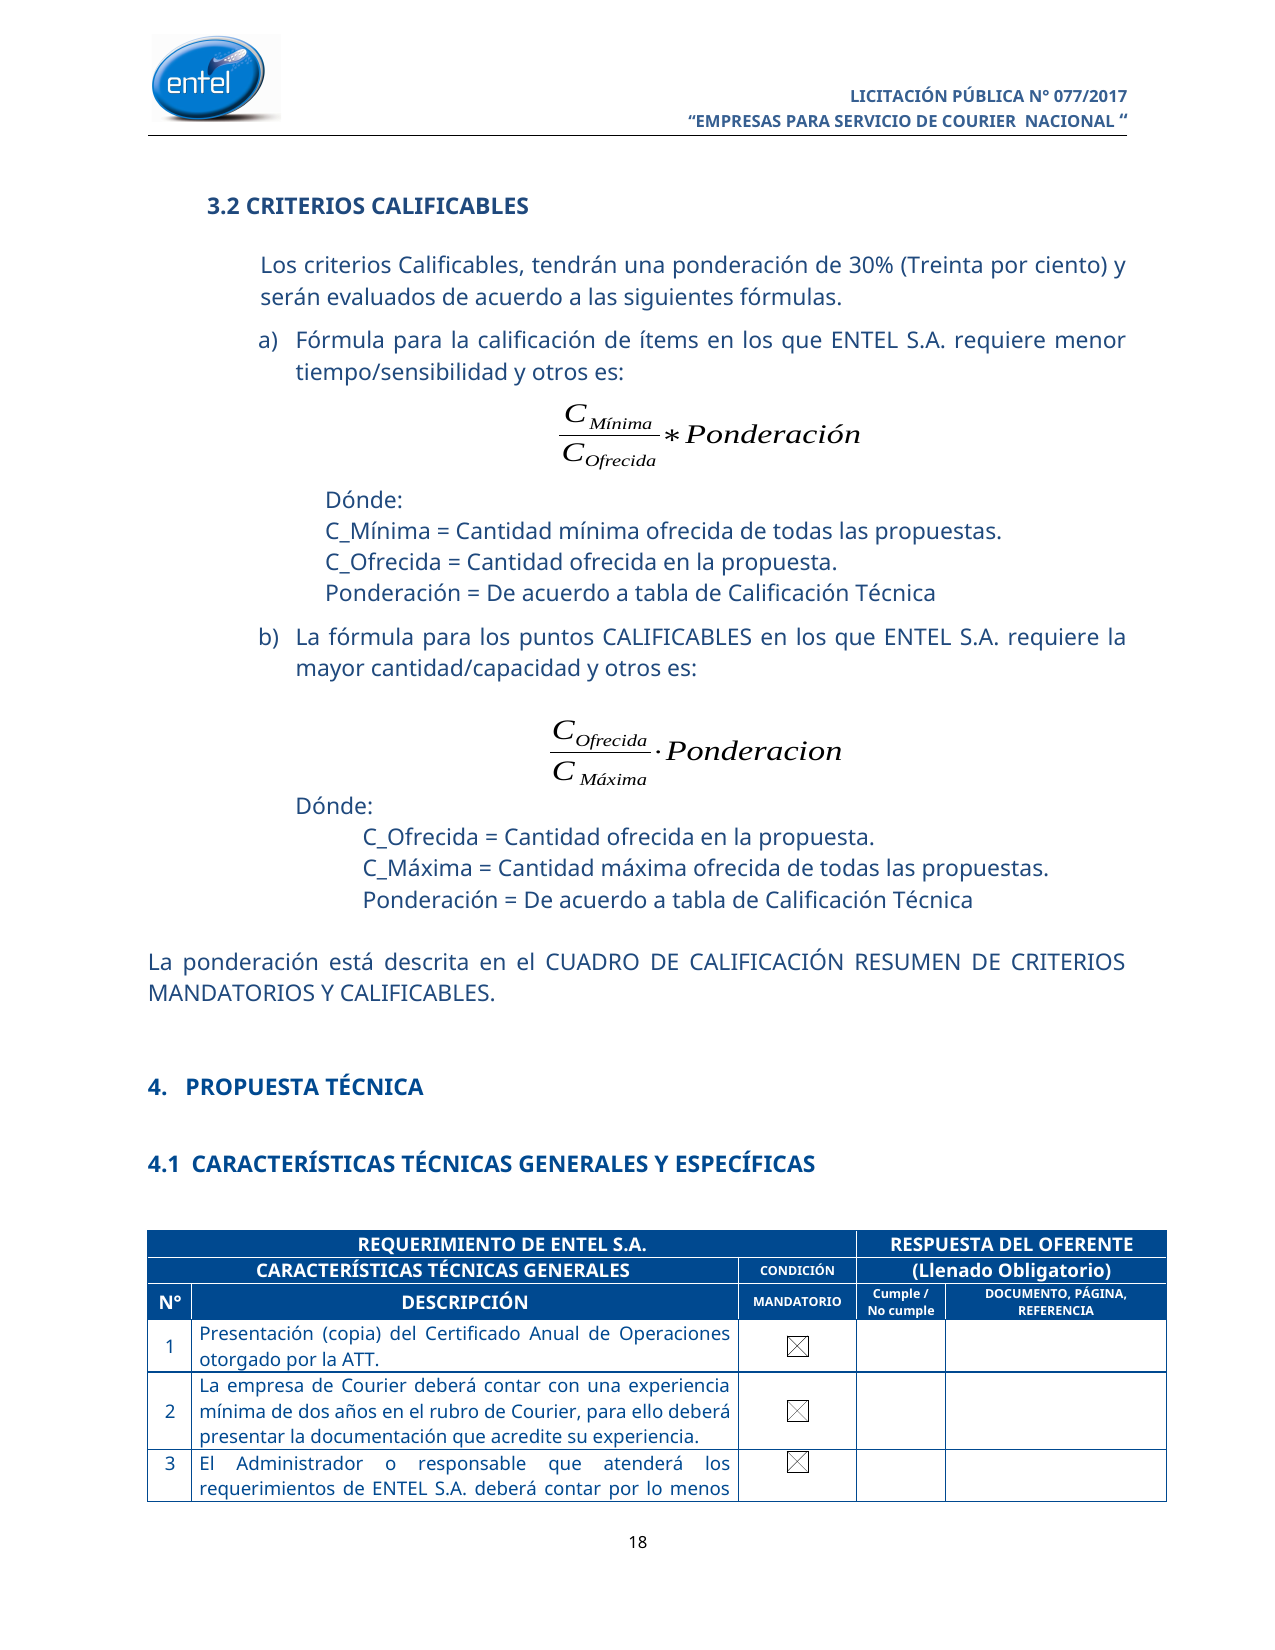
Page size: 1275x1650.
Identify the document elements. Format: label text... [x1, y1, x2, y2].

table_cell [739, 1450, 856, 1501]
table_cell N° [148, 1284, 191, 1319]
list CARACTERÍSTICAS TÉCNICAS GENERALES Y ESPECÍFICAS [148, 1148, 1127, 1179]
list C_Máxima = Cantidad máxima ofrecida de todas las propuestas. [362, 852, 1127, 883]
table_cell [946, 1320, 1166, 1371]
list C_Ofrecida = Cantidad ofrecida en la propuesta. [325, 546, 1127, 577]
list Dónde: [288, 790, 1127, 821]
table_cell CARACTERÍSTICAS TÉCNICAS GENERALES [148, 1258, 738, 1283]
table_cell Cumple / No cumple [857, 1284, 945, 1319]
table_cell [857, 1450, 945, 1501]
text La ponderación está descrita en el CUADRO DE CALIFICACIÓN RESUMEN DE CRITERIOS MANDATORIOS Y CALIFICABLES. [148, 946, 1127, 1008]
table_cell DOCUMENTO, PÁGINA, REFERENCIA [946, 1284, 1166, 1319]
list 3.2 CRITERIOS CALIFICABLES [207, 190, 1127, 221]
list Los criterios Calificables, tendrán una ponderación de 30% (Treinta por ciento) y serán evaluados de acuerdo a las siguientes fórmulas. [260, 249, 1127, 312]
list Ponderación = De acuerdo a tabla de Calificación Técnica [325, 577, 1127, 608]
table_cell [857, 1373, 945, 1449]
table_header RESPUESTA DEL OFERENTE [857, 1231, 1166, 1257]
table_cell [739, 1320, 856, 1371]
list Ponderación = De acuerdo a tabla de Calificación Técnica [362, 883, 1127, 915]
picture [151, 34, 282, 122]
list C_Ofrecida = Cantidad ofrecida en la propuesta. [362, 821, 1127, 852]
table_cell [946, 1450, 1166, 1501]
table_cell La empresa de Courier deberá contar con una experiencia mínima de dos años en el rubro de Courier, para ello deberá presentar la documentación que acredite su experiencia. [192, 1373, 738, 1449]
table_cell (Llenado Obligatorio) [857, 1258, 1166, 1283]
list C_Mínima = Cantidad mínima ofrecida de todas las propuestas. [325, 515, 1127, 546]
table_cell DESCRIPCIÓN [192, 1284, 738, 1319]
table_cell [946, 1373, 1166, 1449]
table_cell 3 [148, 1450, 191, 1501]
list La fórmula para los puntos CALIFICABLES en los que ENTEL S.A. requiere la mayor cantidad/capacidad y otros es: [258, 621, 1127, 683]
table_cell MANDATORIO [739, 1284, 856, 1319]
list Fórmula para la calificación de ítems en los que ENTEL S.A. requiere menor tiempo/sensibilidad y otros es: [258, 324, 1127, 387]
table_cell Presentación (copia) del Certificado Anual de Operaciones otorgado por la ATT. [192, 1320, 738, 1371]
table_cell CONDICIÓN [739, 1258, 856, 1283]
table_cell [739, 1373, 856, 1449]
list PROPUESTA TÉCNICA [148, 1071, 1127, 1102]
table_cell [857, 1320, 945, 1371]
list Dónde: [318, 483, 1127, 515]
table_cell 2 [148, 1373, 191, 1449]
table_header REQUERIMIENTO DE ENTEL S.A. [148, 1231, 856, 1257]
table_cell 1 [148, 1320, 191, 1371]
